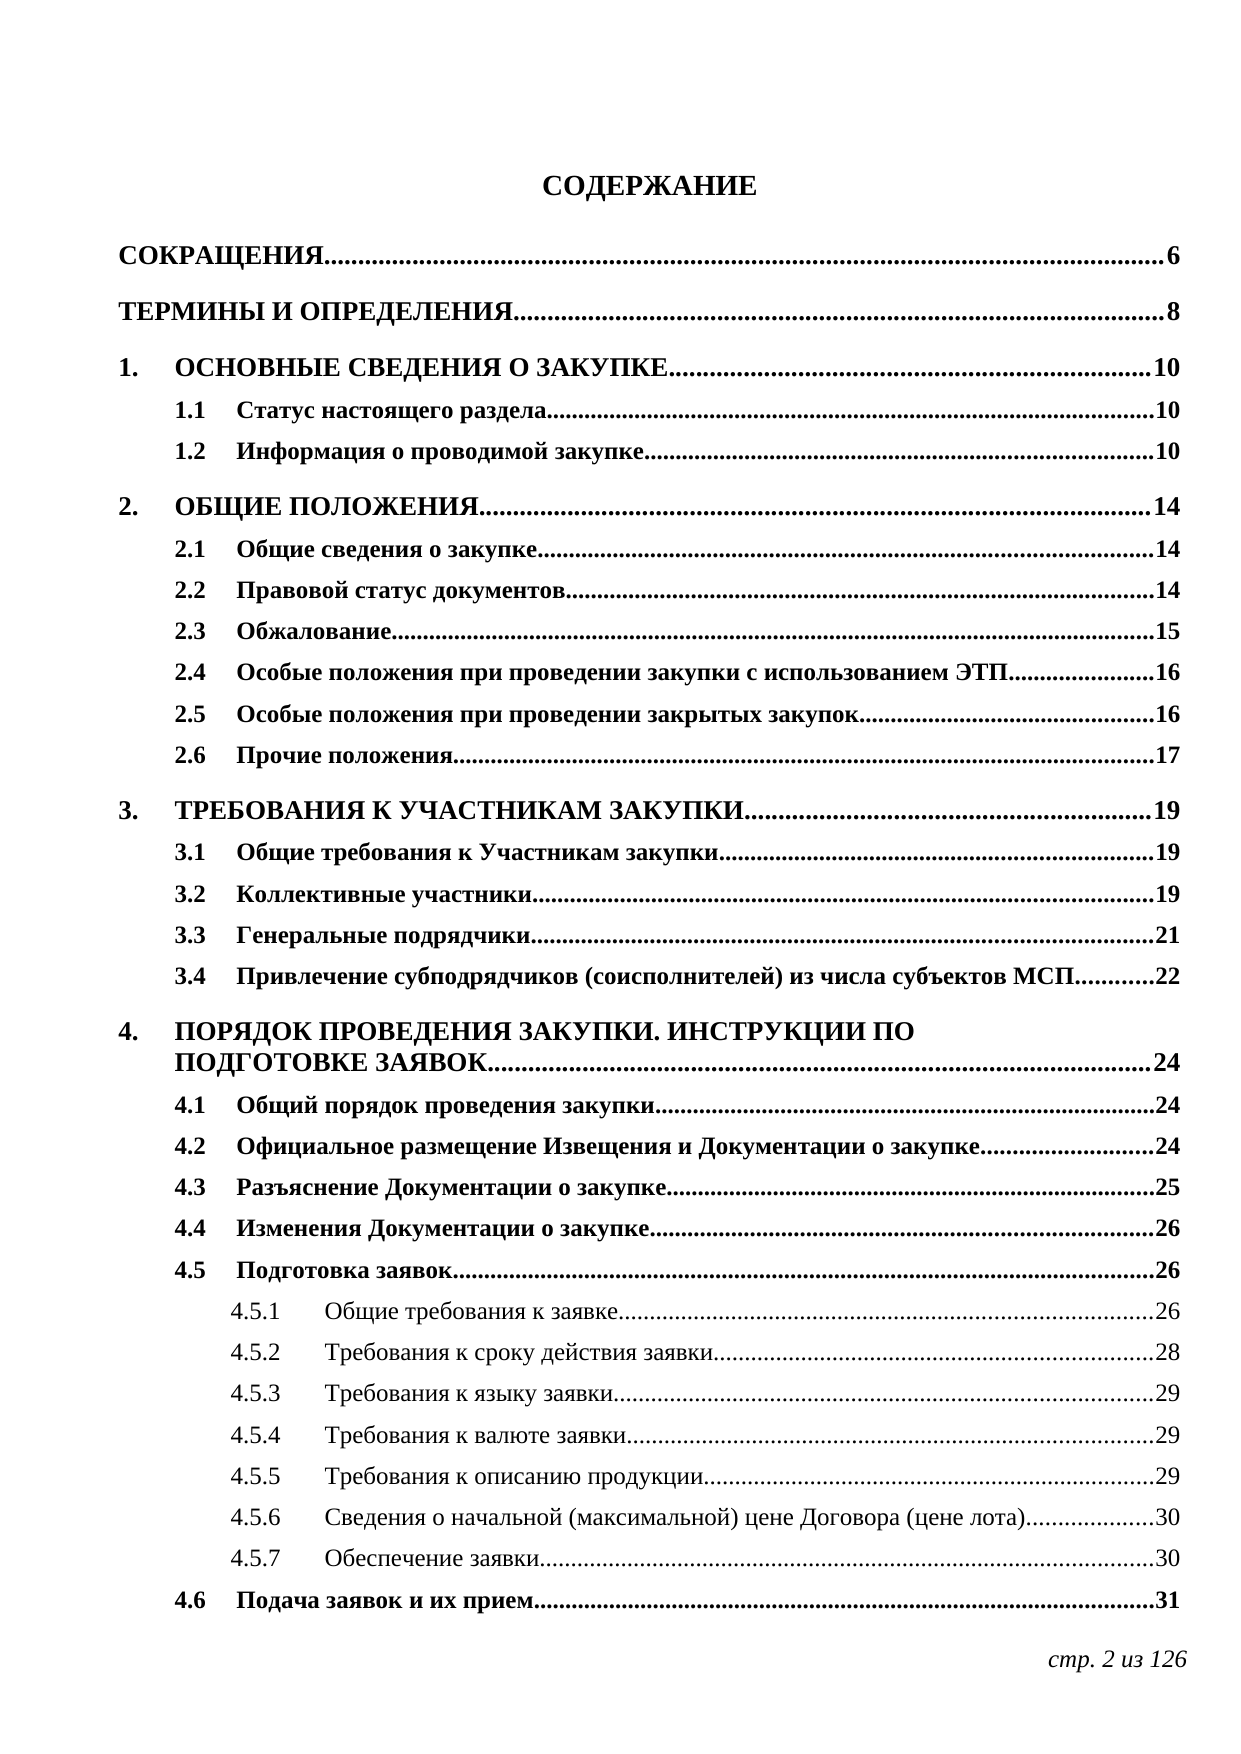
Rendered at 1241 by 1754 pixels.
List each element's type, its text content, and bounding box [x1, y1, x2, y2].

text 2.6 Прочие положения 17 [174, 740, 1093, 769]
text 4.2 Официальное размещение Извещения и Документации о закупке 24 [174, 1131, 1093, 1160]
text СОКРАЩЕНИЯ 6 [118, 239, 1063, 270]
text 4.5.1 Общие требования к заявке 26 [230, 1296, 1063, 1325]
text 2. ОБЩИЕ ПОЛОЖЕНИЯ 14 [118, 490, 1063, 521]
text 3.3 Генеральные подрядчики 21 [174, 920, 1093, 949]
text 1.1 Статус настоящего раздела 10 [174, 395, 1093, 424]
text 3.1 Общие требования к Участникам закупки 19 [174, 837, 1093, 866]
text 4.5.3 Требования к языку заявки 29 [230, 1378, 1063, 1407]
text 4. ПОРЯДОК ПРОВЕДЕНИЯ ЗАКУПКИ. ИНСТРУКЦИИ ПО ПОДГОТОВКЕ ЗАЯВОК 24 [118, 1015, 1063, 1077]
text 4.5.6 Сведения о начальной (максимальной) цене Договора (цене лота) 30 [230, 1502, 1063, 1531]
text 2.2 Правовой статус документов 14 [174, 575, 1093, 604]
text СОДЕРЖАНИЕ [118, 168, 1181, 202]
text 2.1 Общие сведения о закупке 14 [174, 534, 1093, 562]
text 2.4 Особые положения при проведении закупки с использованием ЭТП 16 [174, 657, 1093, 686]
text 4.6 Подача заявок и их прием 31 [174, 1585, 1093, 1613]
text 3. ТРЕБОВАНИЯ К УЧАСТНИКАМ ЗАКУПКИ 19 [118, 794, 1063, 825]
text ТЕРМИНЫ И ОПРЕДЕЛЕНИЯ 8 [118, 295, 1063, 326]
text 4.5.5 Требования к описанию продукции 29 [230, 1461, 1063, 1490]
text 4.4 Изменения Документации о закупке 26 [174, 1213, 1093, 1242]
text 2.5 Особые положения при проведении закрытых закупок 16 [174, 699, 1093, 727]
text 3.2 Коллективные участники 19 [174, 879, 1093, 907]
text 1. ОСНОВНЫЕ СВЕДЕНИЯ О ЗАКУПКЕ 10 [118, 351, 1063, 383]
text 3.4 Привлечение субподрядчиков (соисполнителей) из числа субъектов МСП 22 [174, 961, 1093, 990]
text 1.2 Информация о проводимой закупке 10 [174, 436, 1093, 465]
text 4.3 Разъяснение Документации о закупке 25 [174, 1172, 1093, 1201]
text 4.5.7 Обеспечение заявки 30 [230, 1543, 1063, 1572]
text 4.5.4 Требования к валюте заявки 29 [230, 1420, 1063, 1448]
text 2.3 Обжалование 15 [174, 616, 1093, 645]
text 4.5 Подготовка заявок 26 [174, 1255, 1093, 1283]
text 4.5.2 Требования к сроку действия заявки 28 [230, 1337, 1063, 1366]
text 4.1 Общий порядок проведения закупки 24 [174, 1090, 1093, 1118]
